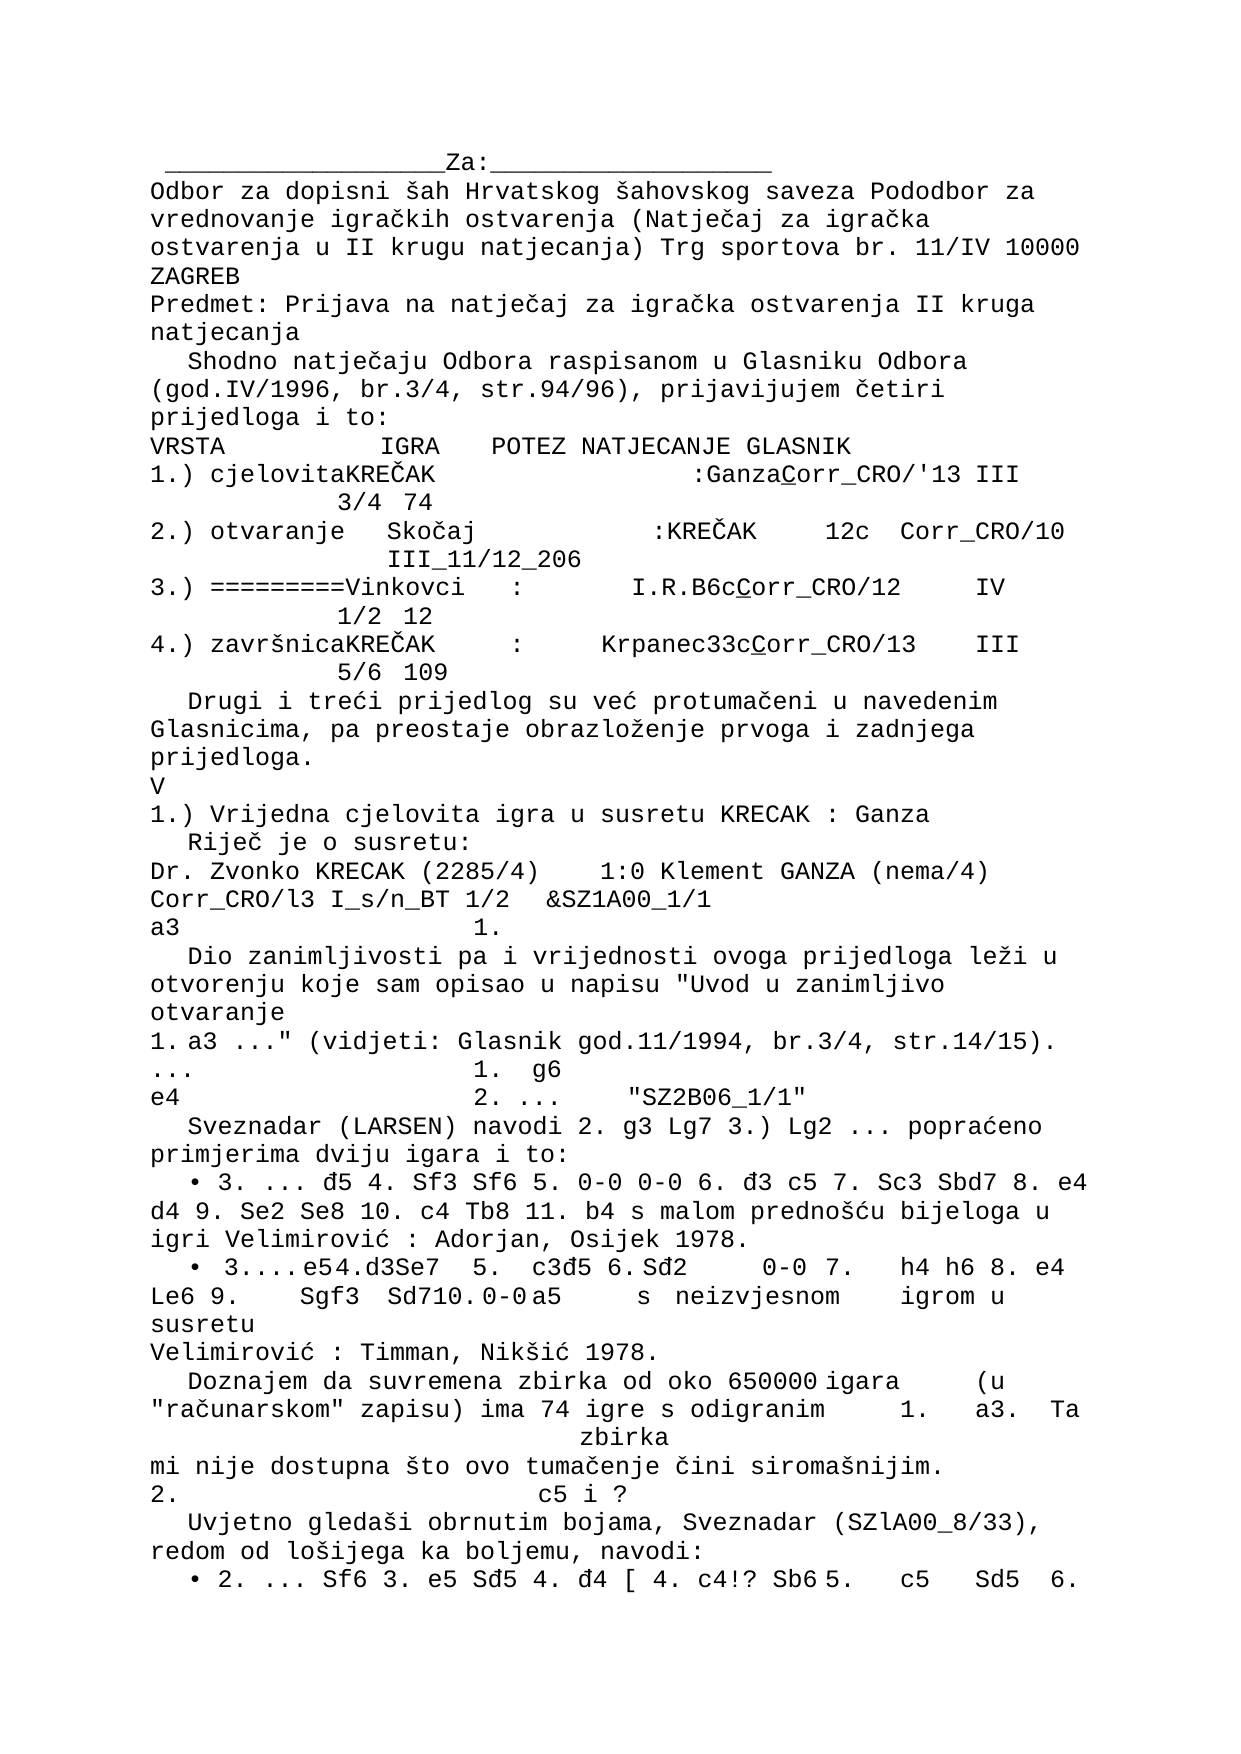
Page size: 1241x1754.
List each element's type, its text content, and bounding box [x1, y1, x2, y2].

text 4.) završnica KREČAK : Krpanec 33c Corr_CRO/13 III 5/6 109 [150, 632, 1090, 688]
text Doznajem da suvremena zbirka od oko 650 000 igara (u [150, 1368, 1090, 1397]
text Drugi i treći prijedlog su već protumačeni u navedenim Glasnicima, pa preostaje obrazloženje prvoga i zadnjega prijedloga. [150, 688, 1090, 773]
text Za: [150, 150, 1090, 178]
text Corr_CRO/l3 I_s/n_BT 1/2 & SZ1A00_1/1 [150, 887, 1090, 915]
text ... 1. g6 [150, 1057, 1090, 1085]
text Predmet: Prijava na natječaj za igračka ostvarenja II kruga natjecanja [150, 292, 1090, 348]
text e4 2. ... "SZ2B06_1/1" [150, 1085, 1090, 1113]
text Uvjetno gledaši obrnutim bojama, Sveznadar (SZlA00_8/33), redom od lošijega ka boljemu, navodi: [150, 1510, 1090, 1567]
text • 3. ... e5 4. d3 Se7 5. c3 đ5 6. Sđ2 0-0 7. h4 h6 8. e4 [150, 1255, 1090, 1283]
text VRSTA IGRA POTEZ NATJECANJE GLASNIK [150, 433, 1090, 462]
text "računarskom" zapisu) ima 74 igre s odigranim 1. a3. Ta zbirka [150, 1397, 1090, 1453]
text Riječ je o susretu: [150, 830, 1090, 858]
text Odbor za dopisni šah Hrvatskog šahovskog saveza Pododbor za vrednovanje igračkih ostvarenja (Natječaj za igračka ostvarenja u II krugu natjecanja) Trg sportova br. 11/IV 10000 ZAGREB [150, 178, 1090, 292]
text Dio zanimljivosti pa i vrijednosti ovoga prijedloga leži u otvorenju koje sam opisao u napisu "Uvod u zanimljivo otvaranje [150, 943, 1090, 1028]
text 2.) otvaranje Skočaj : KREČAK 12c Corr_CRO/10 III_11/12_206 [150, 518, 1090, 575]
text 1.) Vrijedna cjelovita igra u susretu KRECAK : Ganza [150, 802, 1090, 830]
text mi nije dostupna što ovo tumačenje čini siromašnijim. [150, 1453, 1090, 1482]
text a3 1. [150, 915, 1090, 943]
text Dr. Zvonko KRECAK (2285/4) 1:0 Klement GANZA (nema/4) [150, 858, 1090, 887]
text Shodno natječaju Odbora raspisanom u Glasniku Odbora (god.IV/1996, br.3/4, str.94/96), prijavijujem četiri prijedloga i to: [150, 348, 1090, 433]
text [150, 1567, 1090, 1595]
text Le6 9. Sgf3 Sd7 10. 0-0 a5 s neizvjesnom igrom u susretu [150, 1283, 1090, 1340]
text 3.) ========= Vinkovci : I.R.B 6c Corr_CRO/12 IV 1/2 12 [150, 575, 1090, 632]
text Velimirović : Timman, Nikšić 1978. [150, 1340, 1090, 1368]
text 2. c5 i ? [150, 1482, 1090, 1510]
text • 3. ... đ5 4. Sf3 Sf6 5. 0-0 0-0 6. đ3 c5 7. Sc3 Sbd7 8. e4 d4 9. Se2 Se8 10. c4 Tb8 11. b4 s malom prednošću bijeloga u igri Velimirović : Adorjan, Osijek 1978. [150, 1170, 1090, 1255]
text Sveznadar (LARSEN) navodi 2. g3 Lg7 3.) Lg2 ... popraćeno primjerima dviju igara i to: [150, 1113, 1090, 1170]
text V [150, 773, 1090, 802]
text 1. a3 ..." (vidjeti: Glasnik god.11/1994, br.3/4, str.14/15). [150, 1028, 1090, 1057]
text 1.) cjelovita KREČAK : Ganza Corr_CRO/'13 III 3/4 74 [150, 462, 1090, 518]
